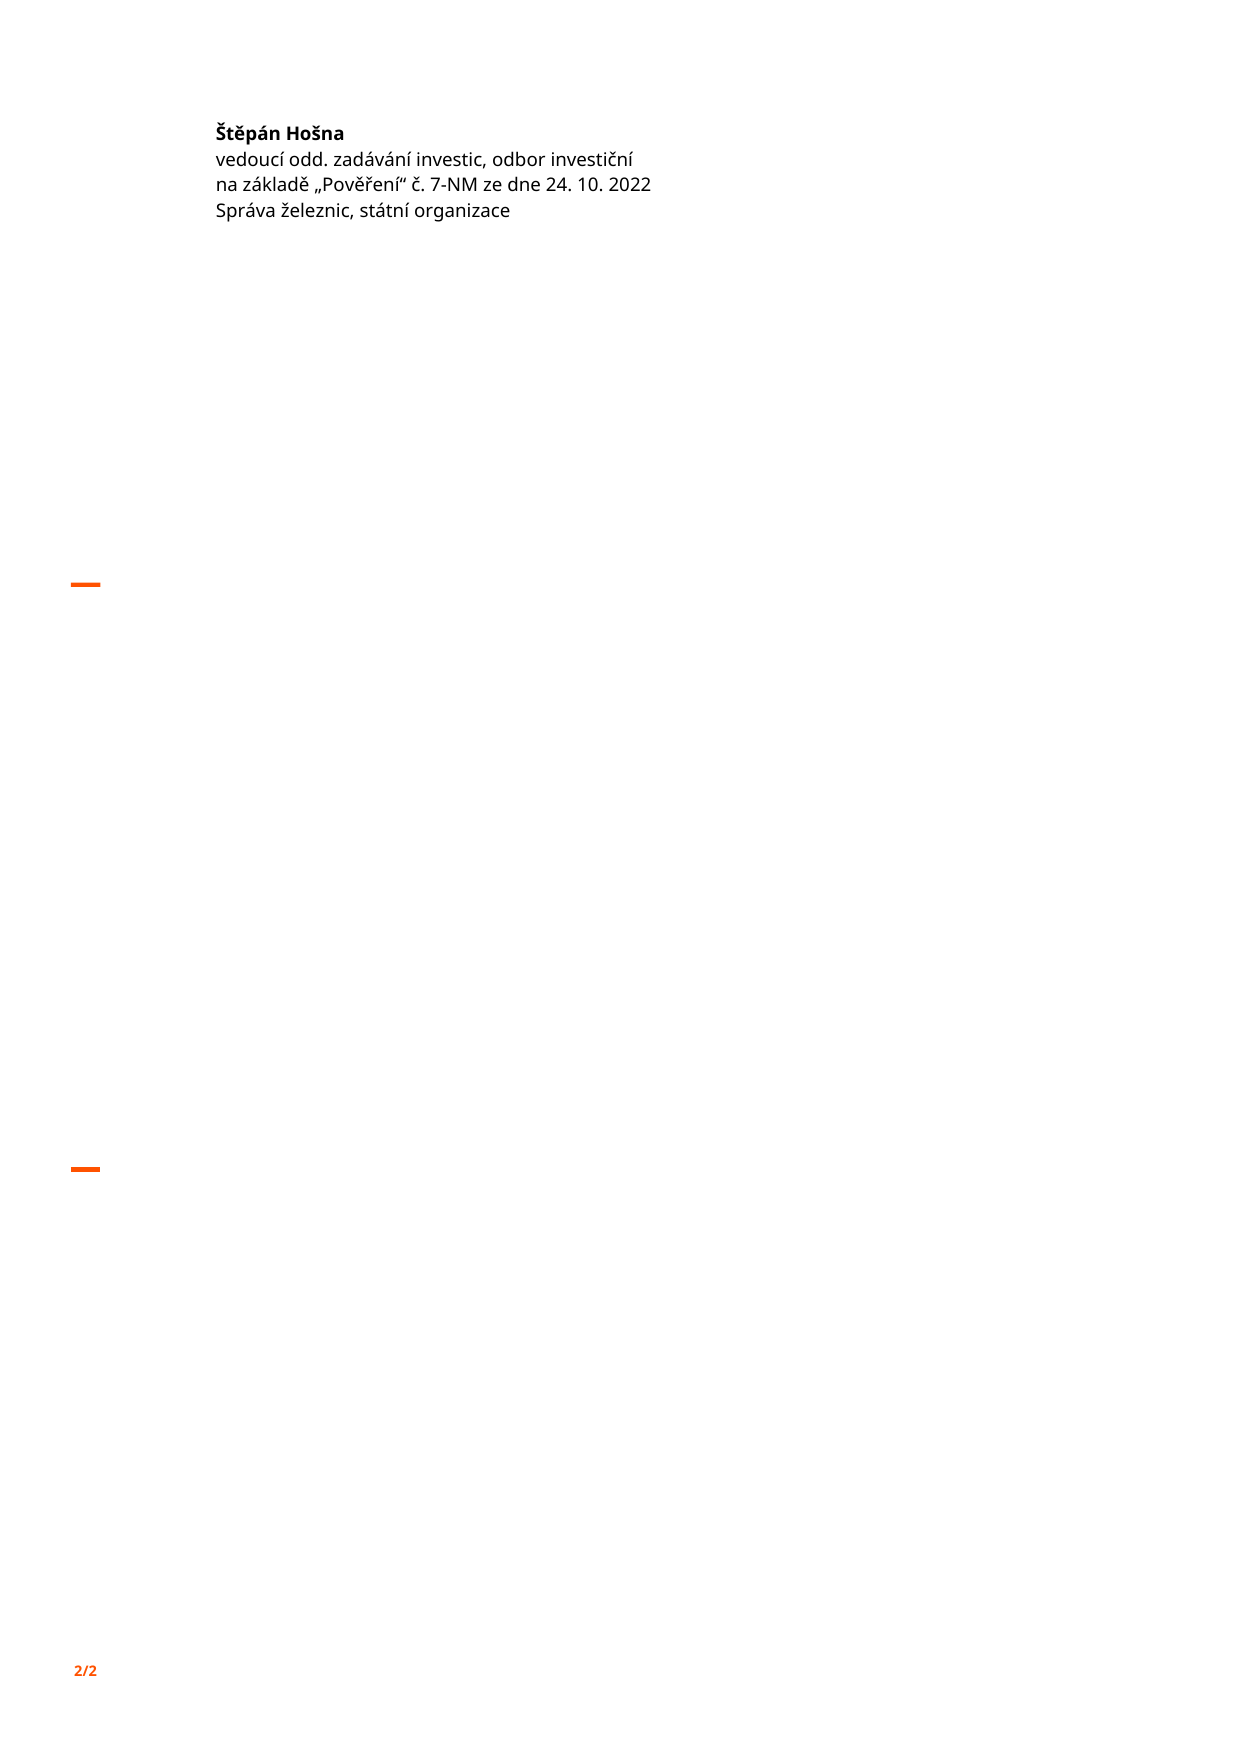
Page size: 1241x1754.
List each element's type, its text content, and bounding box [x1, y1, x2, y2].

text na základě „Pověření“ č. 7-NM ze dne 24. 10. 2022 [216, 172, 1122, 197]
text vedoucí odd. zadávání investic, odbor investiční [216, 146, 1122, 172]
text Štěpán Hošna [216, 121, 1122, 146]
text Správa železnic, státní organizace [216, 197, 1122, 223]
